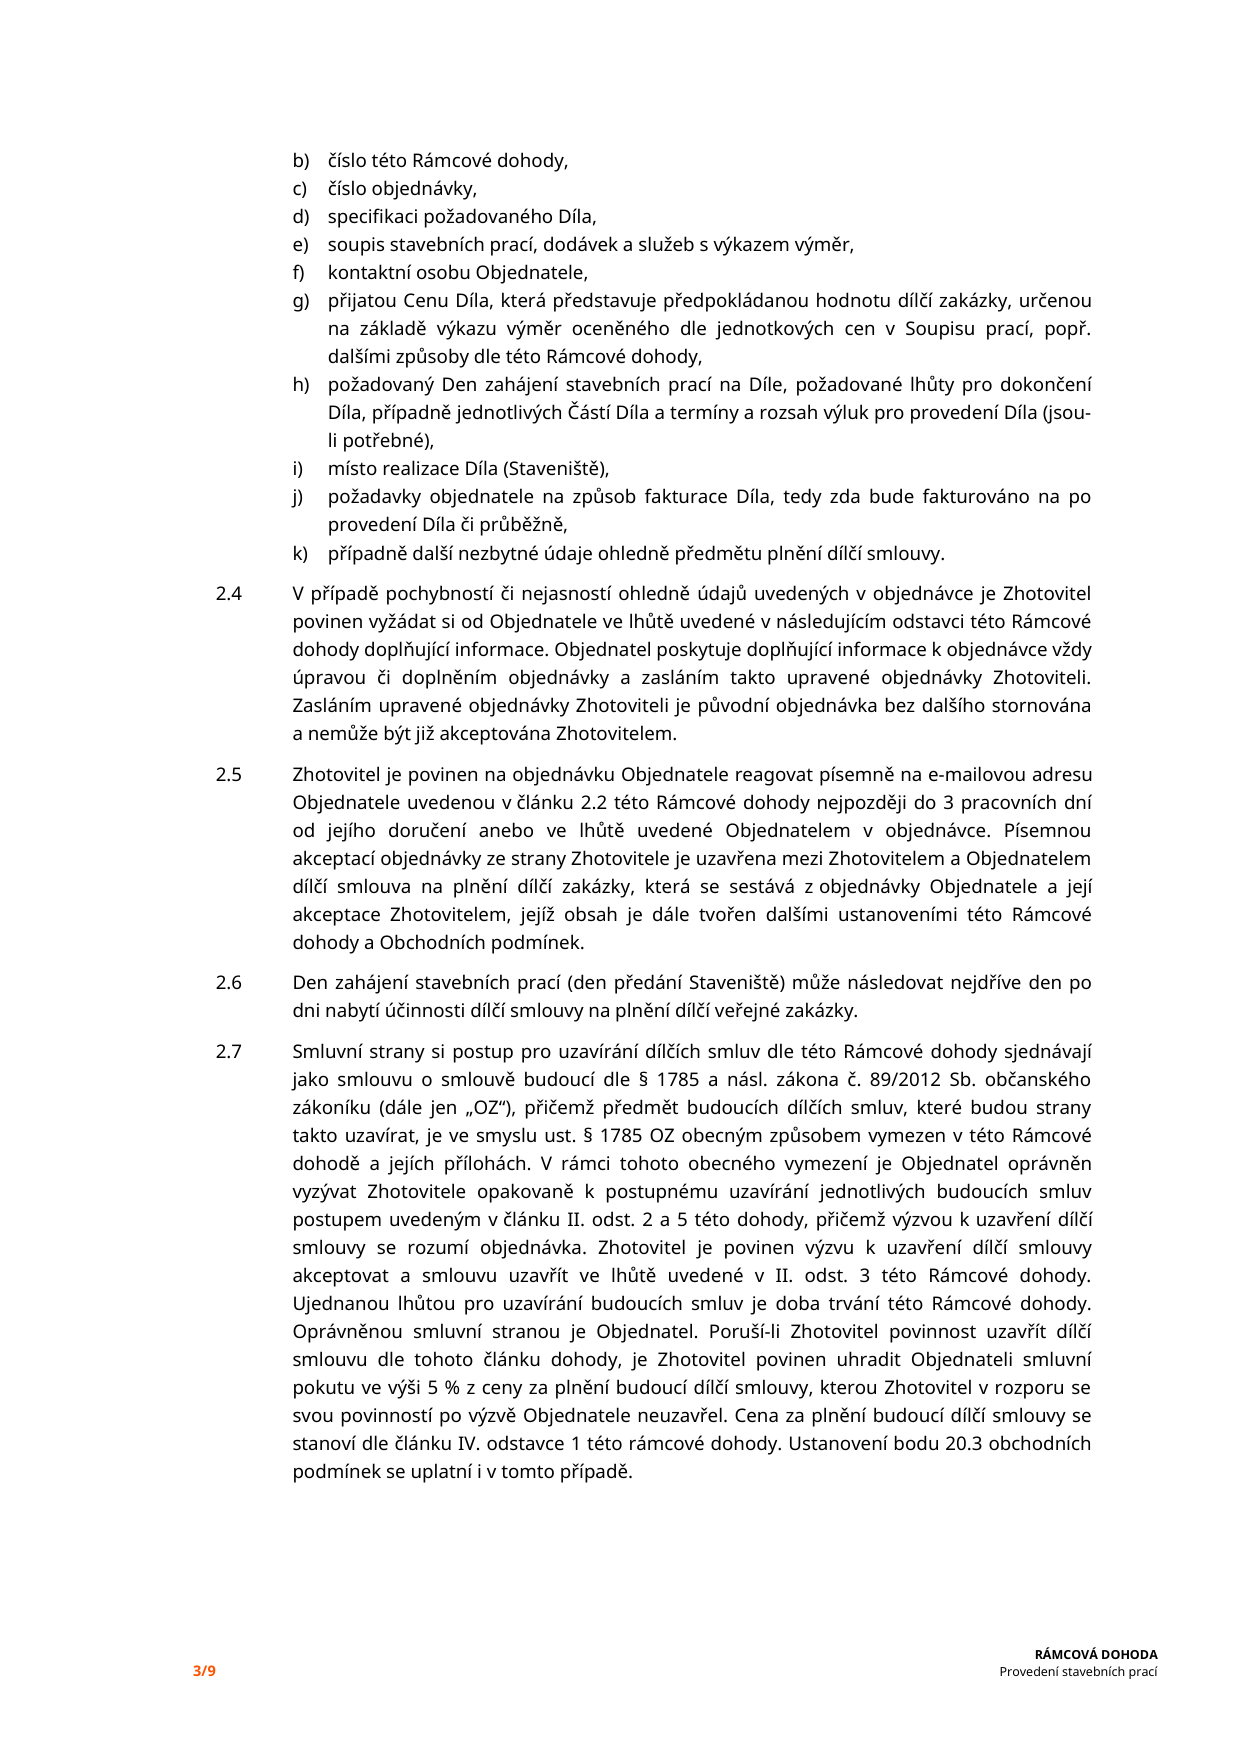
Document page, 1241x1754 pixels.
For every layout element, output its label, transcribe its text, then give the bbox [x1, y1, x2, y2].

text V případě pochybností či nejasností ohledně údajů uvedených v objednávce je Zhotovitel povinen vyžádat si od Objednatele ve lhůtě uvedené v následujícím odstavci této Rámcové dohody doplňující informace. Objednatel poskytuje doplňující informace k objednávce vždy úpravou či doplněním objednávky a zasláním takto upravené objednávky Zhotoviteli. Zasláním upravené objednávky Zhotoviteli je původní objednávka bez dalšího stornována a nemůže být již akceptována Zhotovitelem. [216, 580, 1093, 746]
text Zhotovitel je povinen na objednávku Objednatele reagovat písemně na e-mailovou adresu Objednatele uvedenou v článku 2.2 této Rámcové dohody nejpozději do 3 pracovních dní od jejího doručení anebo ve lhůtě uvedené Objednatelem v objednávce. Písemnou akceptací objednávky ze strany Zhotovitele je uzavřena mezi Zhotovitelem a Objednatelem dílčí smlouva na plnění dílčí zakázky, která se sestává z objednávky Objednatele a její akceptace Zhotovitelem, jejíž obsah je dále tvořen dalšími ustanoveními této Rámcové dohody a Obchodních podmínek. [216, 761, 1093, 954]
text požadovaný Den zahájení stavebních prací na Díle, požadované lhůty pro dokončení Díla, případně jednotlivých Částí Díla a termíny a rozsah výluk pro provedení Díla (jsou-li potřebné), [292, 372, 1093, 453]
text místo realizace Díla (Staveniště), [292, 456, 1093, 481]
text specifikaci požadovaného Díla, [292, 203, 1093, 229]
text Den zahájení stavebních prací (den předání Staveniště) může následovat nejdříve den po dni nabytí účinnosti dílčí smlouvy na plnění dílčí veřejné zakázky. [216, 969, 1093, 1023]
text kontaktní osobu Objednatele, [292, 259, 1093, 285]
text číslo této Rámcové dohody, [292, 147, 1093, 173]
text číslo objednávky, [292, 176, 1093, 201]
text Smluvní strany si postup pro uzavírání dílčích smluv dle této Rámcové dohody sjednávají jako smlouvu o smlouvě budoucí dle § 1785 a násl. zákona č. 89/2012 Sb. občanského zákoníku (dále jen „OZ“), přičemž předmět budoucích dílčích smluv, které budou strany takto uzavírat, je ve smyslu ust. § 1785 OZ obecným způsobem vymezen v této Rámcové dohodě a jejích přílohách. V rámci tohoto obecného vymezení je Objednatel oprávněn vyzývat Zhotovitele opakovaně k postupnému uzavírání jednotlivých budoucích smluv postupem uvedeným v článku II. odst. 2 a 5 této dohody, přičemž výzvou k uzavření dílčí smlouvy se rozumí objednávka. Zhotovitel je povinen výzvu k uzavření dílčí smlouvy akceptovat a smlouvu uzavřít ve lhůtě uvedené v II. odst. 3 této Rámcové dohody. Ujednanou lhůtou pro uzavírání budoucích smluv je doba trvání této Rámcové dohody. Oprávněnou smluvní stranou je Objednatel. Poruší-li Zhotovitel povinnost uzavřít dílčí smlouvu dle tohoto článku dohody, je Zhotovitel povinen uhradit Objednateli smluvní pokutu ve výši 5 % z ceny za plnění budoucí dílčí smlouvy, kterou Zhotovitel v rozporu se svou povinností po výzvě Objednatele neuzavřel. Cena za plnění budoucí dílčí smlouvy se stanoví dle článku IV. odstavce 1 této rámcové dohody. Ustanovení bodu 20.3 obchodních podmínek se uplatní i v tomto případě. [216, 1038, 1093, 1484]
text přijatou Cenu Díla, která představuje předpokládanou hodnotu dílčí zakázky, určenou na základě výkazu výměr oceněného dle jednotkových cen v Soupisu prací, popř. dalšími způsoby dle této Rámcové dohody, [292, 288, 1093, 369]
text případně další nezbytné údaje ohledně předmětu plnění dílčí smlouvy. [292, 540, 1093, 565]
text požadavky objednatele na způsob fakturace Díla, tedy zda bude fakturováno na po provedení Díla či průběžně, [292, 484, 1093, 537]
text soupis stavebních prací, dodávek a služeb s výkazem výměr, [292, 232, 1093, 257]
